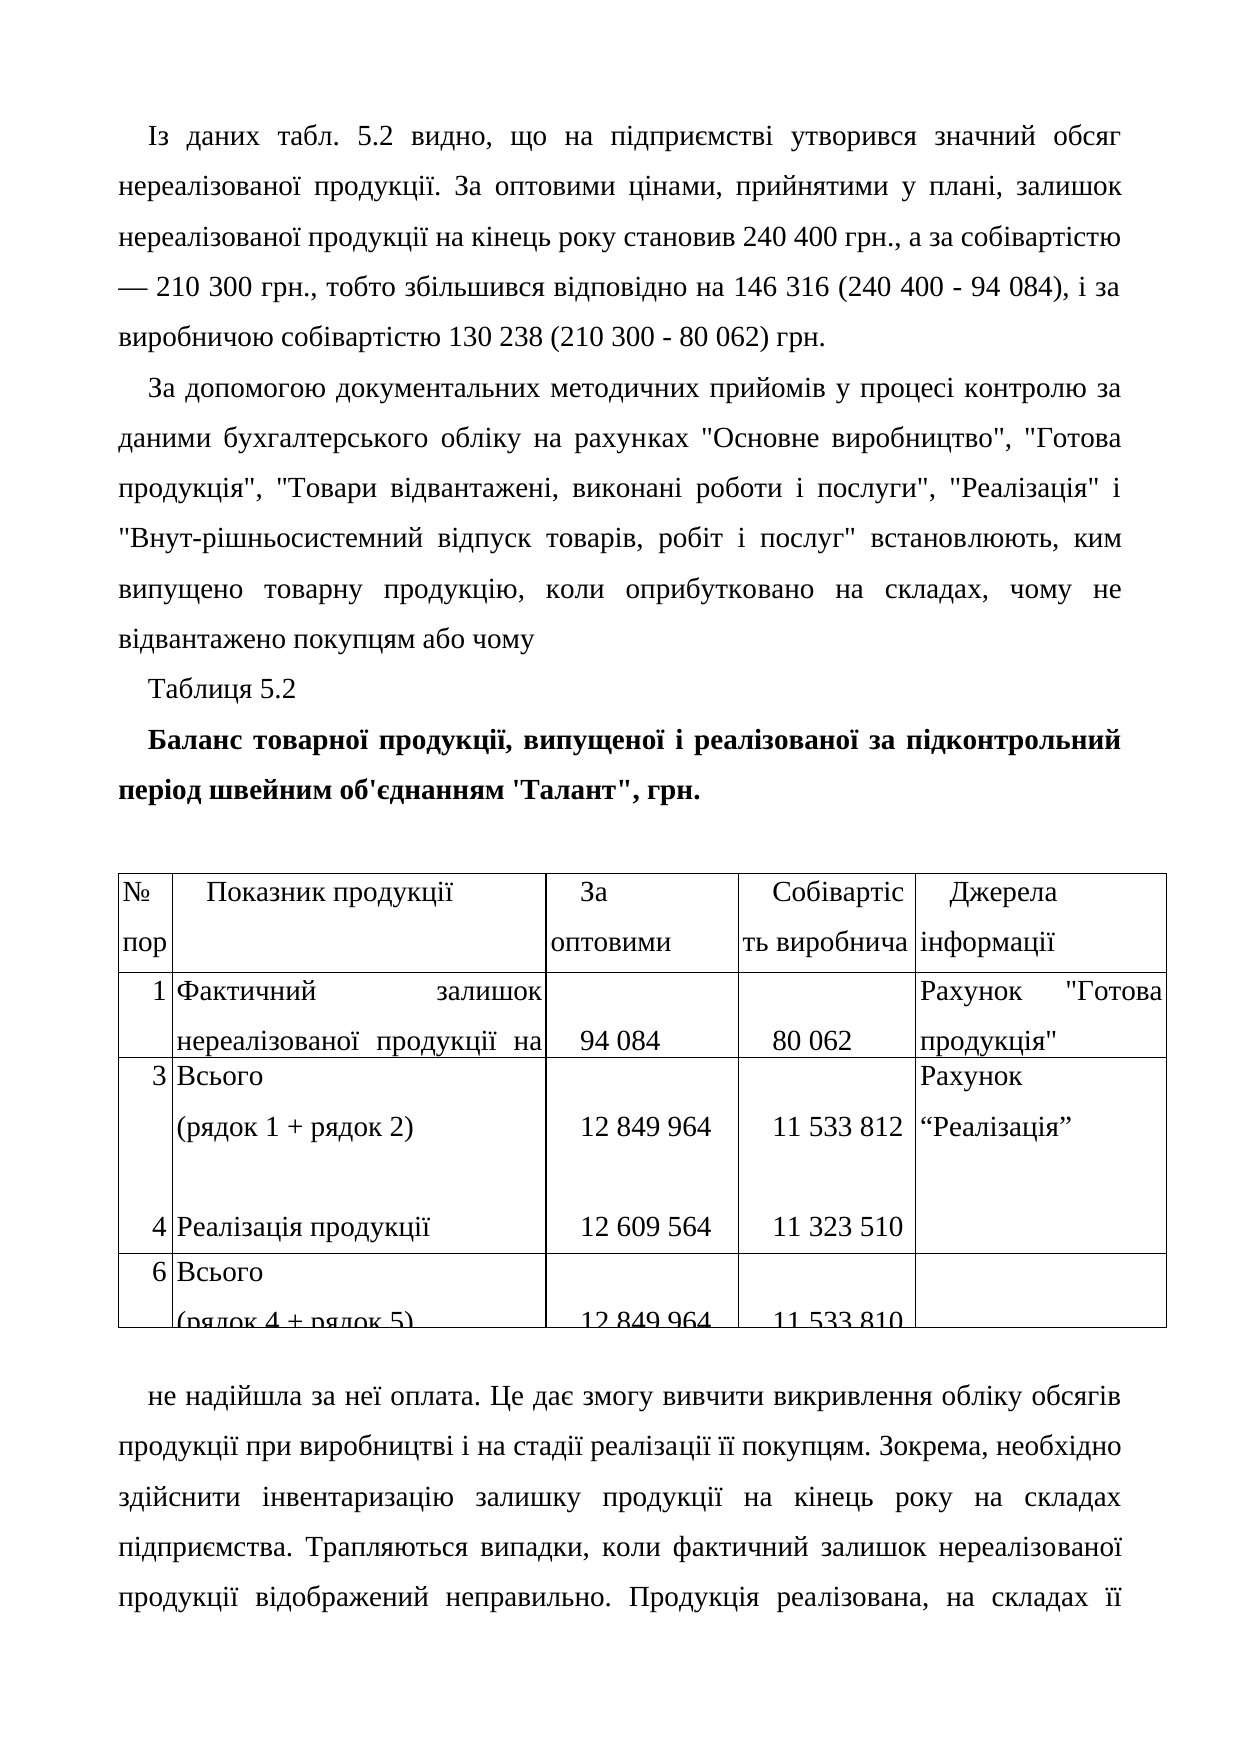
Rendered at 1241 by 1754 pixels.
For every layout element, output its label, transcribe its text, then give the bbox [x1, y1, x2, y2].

table_cell 3 4 5 [119, 1058, 172, 1252]
table_cell 6 [119, 1254, 172, 1327]
table_header Показник продукції [173, 874, 545, 971]
table_cell Рахунок “Реалізація” [916, 1058, 1166, 1252]
table_cell 12 849 964 12 609 564 240 400 [547, 1058, 738, 1252]
table_cell 1 2 [119, 973, 172, 1057]
table_header № пор. [119, 874, 172, 971]
table_header За оптовими цінами, прийнятими у плані [547, 874, 738, 971]
table_cell Всього (рядок 1 + рядок 2) Реалізація продукції Фактичний залишок нереалізованої продукції на кінець року [173, 1058, 545, 1252]
table_cell Рахунок "Готова продукція" [916, 973, 1166, 1057]
table_header Собівартість виробнича [739, 874, 915, 971]
table_cell 12 849 964 [547, 1254, 738, 1327]
text Таблиця 5.2 [118, 672, 1122, 705]
table_cell 94 084 12 755 880 [547, 973, 738, 1057]
table_cell 80 062 11 453 750 [739, 973, 915, 1057]
table_header Джерела інформації [916, 874, 1166, 971]
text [118, 1378, 1122, 1613]
text Баланс товарної продукції, випущеної і реалізованої за підконтрольний період швейним об'єднанням 'Талант", грн. [118, 722, 1122, 806]
table_cell 11 533 810 [739, 1254, 915, 1327]
text Із даних табл. 5.2 видно, що на підприємстві утворився значний обсяг нереалізованої продукції. За оптовими цінами, прийнятими у плані, залишок нереалізованої продукції на кінець року становив 240 400 грн., а за собівартістю — 210 300 грн., тобто збільшився відповідно на 146 316 (240 400 - 94 084), і за виробничою собівартістю 130 238 (210 300 - 80 062) грн. [118, 118, 1122, 353]
table_cell Фактичний залишок нереалізованої продукції на початок року Випуск продукції [173, 973, 545, 1057]
table_cell [916, 1254, 1166, 1327]
text За допомогою документальних методичних прийомів у процесі контролю за даними бухгалтерського обліку на рахунках "Основне виробництво", "Готова продукція", "Товари відвантажені, виконані роботи і послуги", "Реалізація" і "Внут-рішньосистемний відпуск товарів, робіт і послуг" встановлюють, ким випущено товарну продукцію, коли оприбутковано на складах, чому не відвантажено покупцям або чому [118, 370, 1122, 655]
table_cell Всього (рядок 4 + рядок 5) [173, 1254, 545, 1327]
table_cell 11 533 812 11 323 510 210 300 [739, 1058, 915, 1252]
